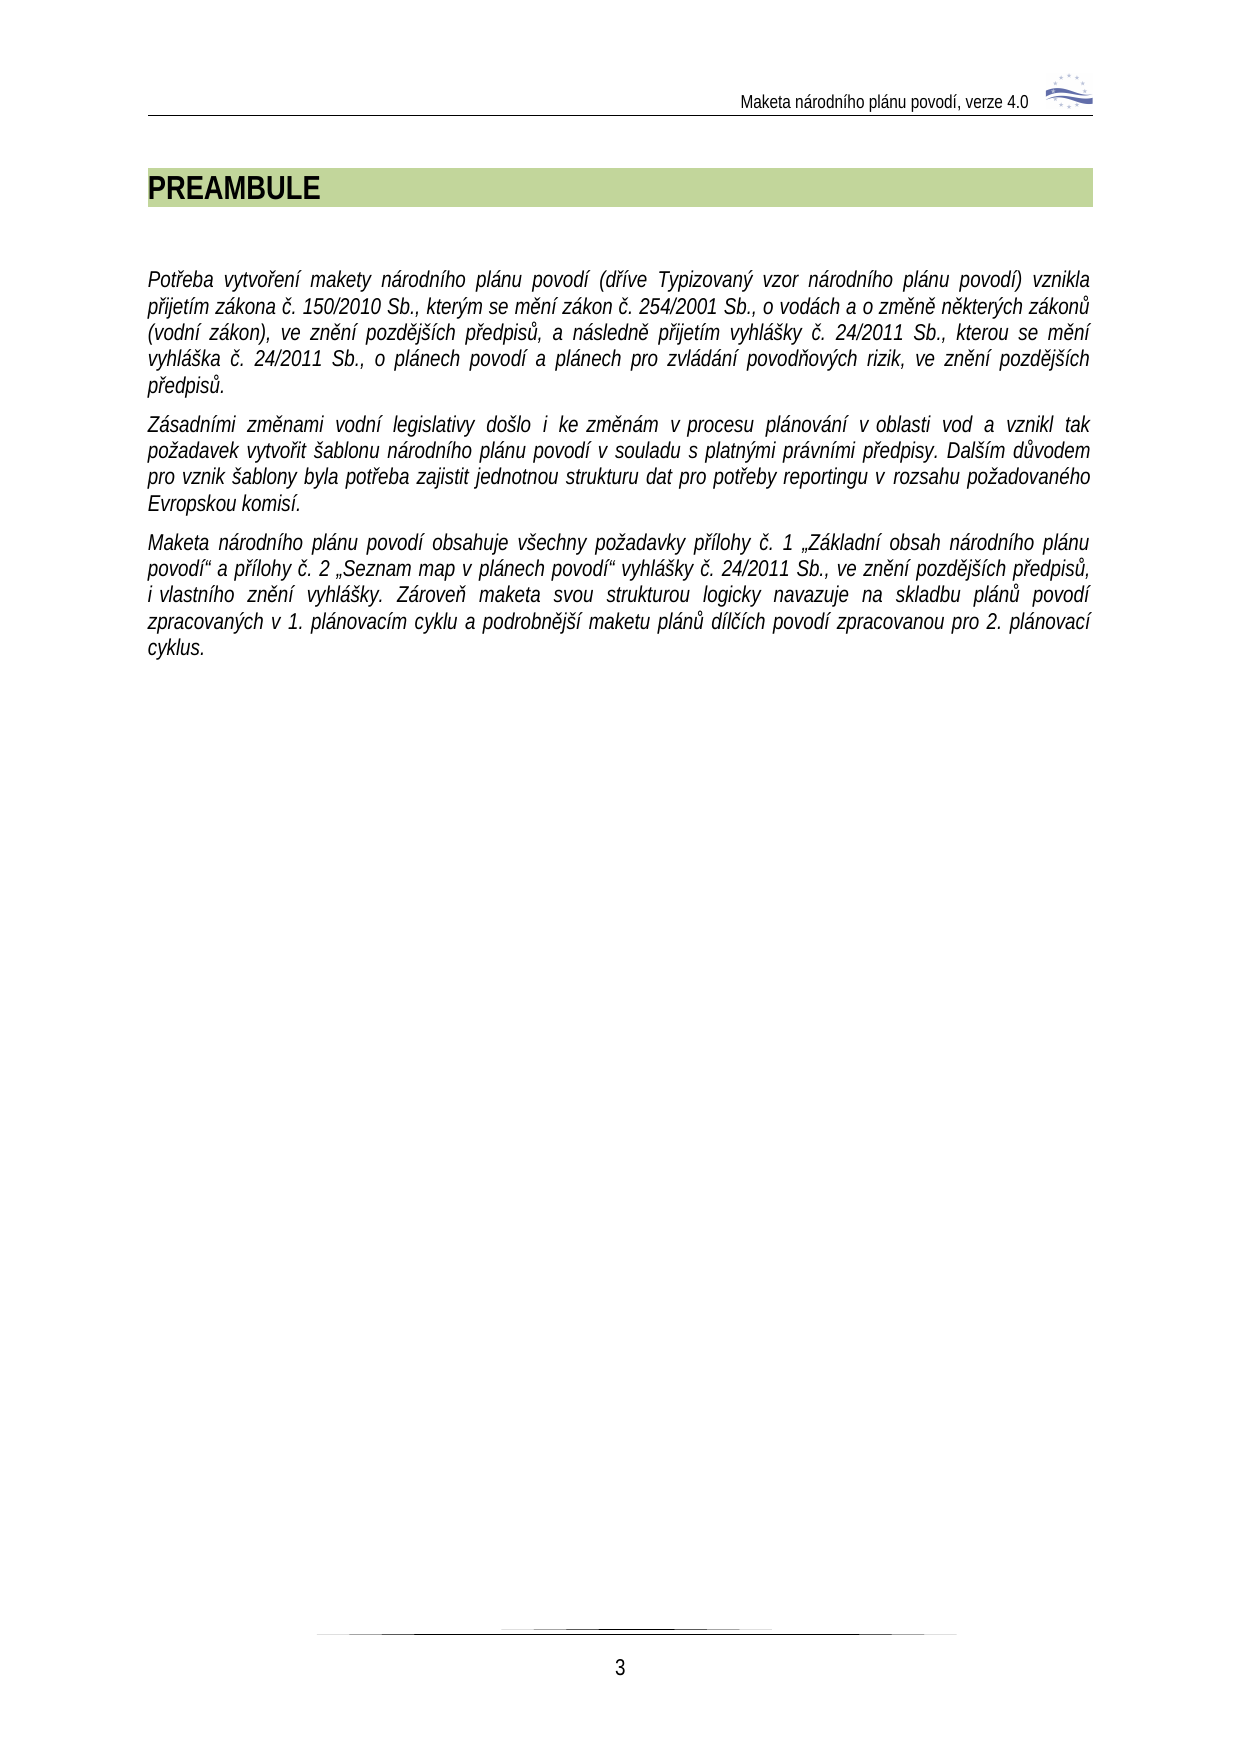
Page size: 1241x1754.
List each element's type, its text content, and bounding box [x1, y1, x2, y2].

text Maketa národního plánu povodí obsahuje všechny požadavky přílohy č. 1 „Základní obsah národního plánu povodí“ a přílohy č. 2 „Seznam map v plánech povodí“ vyhlášky č. 24/2011 Sb., ve znění pozdějších předpisů, i vlastního znění vyhlášky. Zároveň maketa svou strukturou logicky navazuje na skladbu plánů povodí zpracovaných v 1. plánovacím cyklu a podrobnější maketu plánů dílčích povodí zpracovanou pro 2. plánovací cyklus. [148, 528, 1093, 660]
text Potřeba vytvoření makety národního plánu povodí (dříve Typizovaný vzor národního plánu povodí) vznikla přijetím zákona č. 150/2010 Sb., kterým se mění zákon č. 254/2001 Sb., o vodách a o změně některých zákonů (vodní zákon), ve znění pozdějších předpisů, a následně přijetím vyhlášky č. 24/2011 Sb., kterou se mění vyhláška č. 24/2011 Sb., o plánech povodí a plánech pro zvládání povodňových rizik, ve znění pozdějších předpisů. [148, 266, 1093, 398]
picture [1045, 73, 1093, 109]
text Zásadními změnami vodní legislativy došlo i ke změnám v procesu plánování v oblasti vod a vznikl tak požadavek vytvořit šablonu národního plánu povodí v souladu s platnými právními předpisy. Dalším důvodem pro vznik šablony byla potřeba zajistit jednotnou strukturu dat pro potřeby reportingu v rozsahu požadovaného Evropskou komisí. [148, 411, 1093, 516]
text Preambule [148, 168, 1093, 207]
